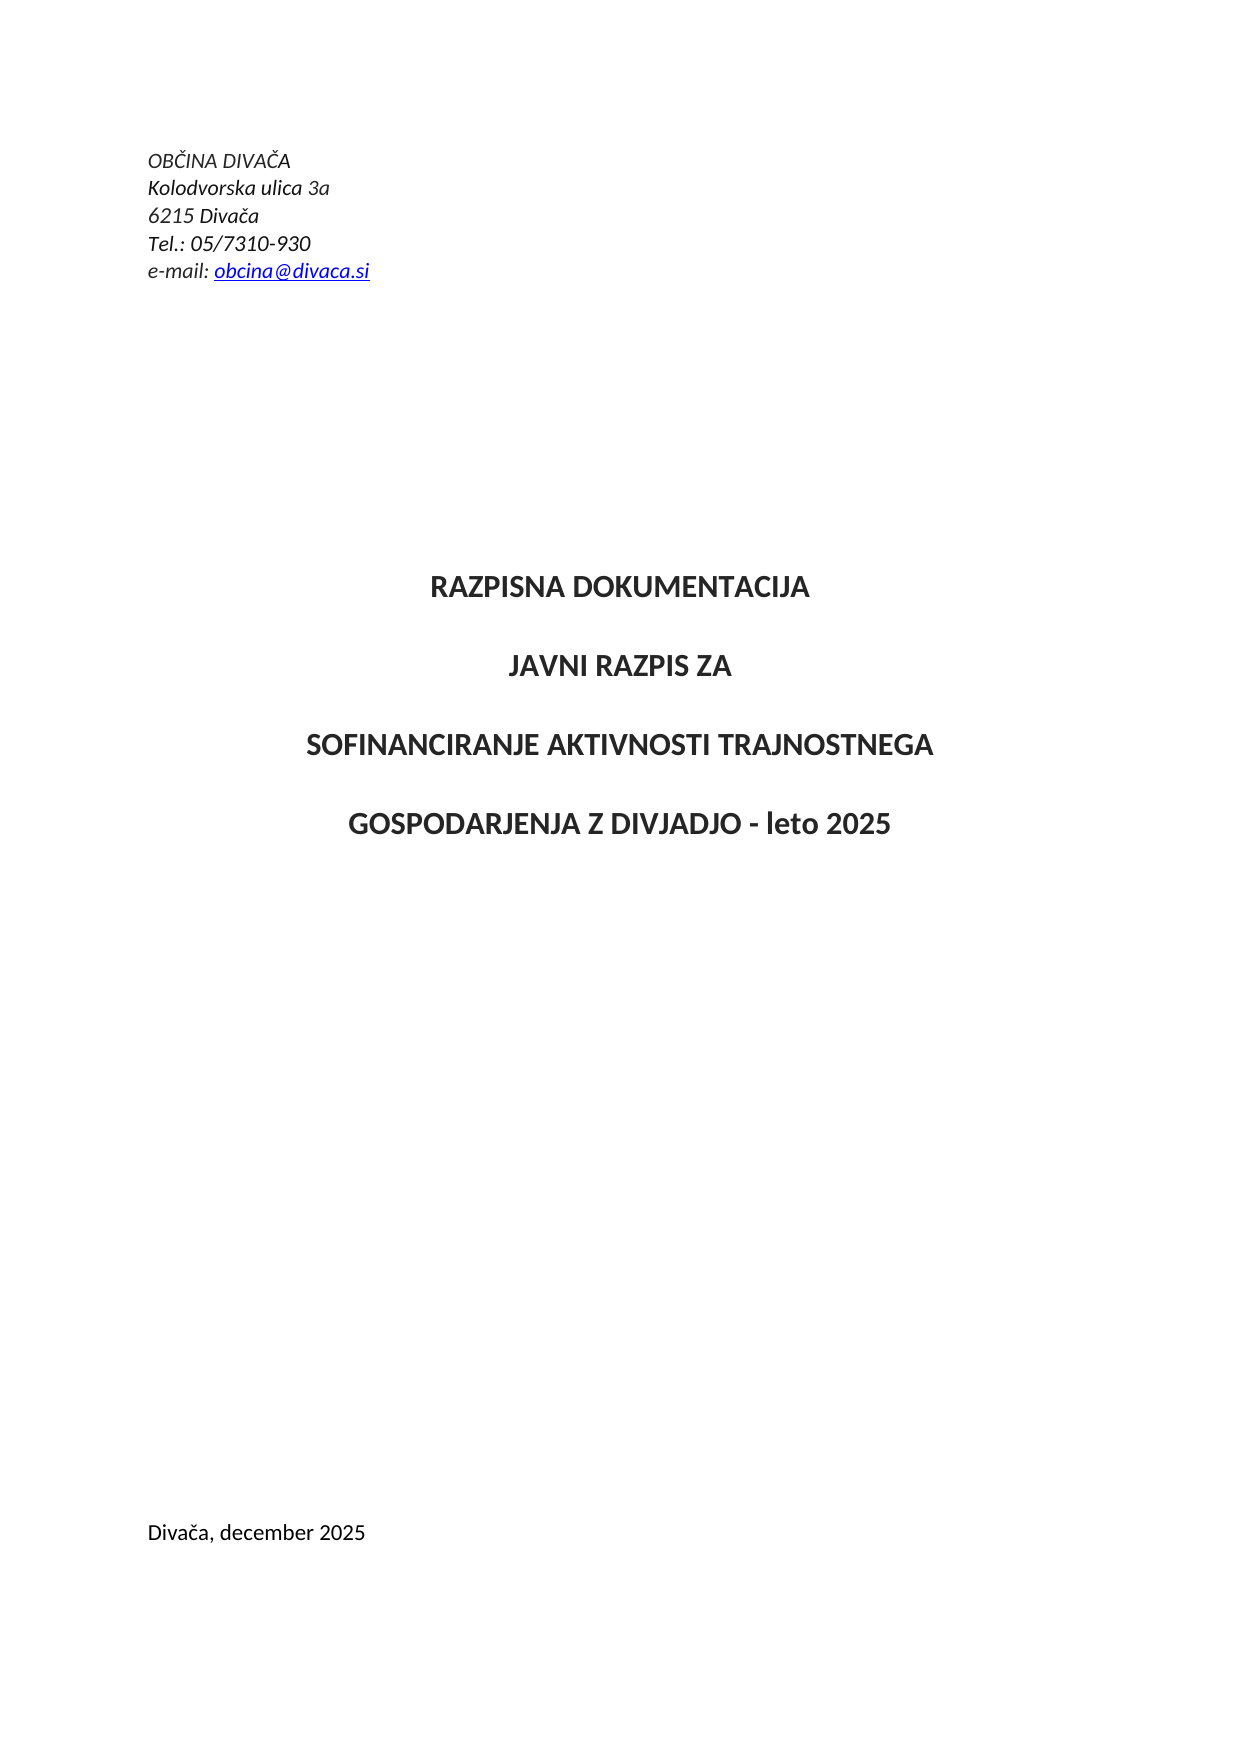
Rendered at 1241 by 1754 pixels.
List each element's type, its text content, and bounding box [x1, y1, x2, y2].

text GOSPODARJENJA Z DIVJADJO - leto 2025 [148, 803, 1093, 842]
text JAVNI RAZPIS ZA [148, 645, 1093, 684]
text RAZPISNA DOKUMENTACIJA [148, 566, 1093, 605]
text Divača, december 2025 [148, 1518, 1093, 1546]
text OBČINA DIVAČA [148, 148, 1093, 174]
text Tel.: 05/7310-930 [148, 229, 1093, 257]
text SOFINANCIRANJE AKTIVNOSTI TRAJNOSTNEGA [148, 724, 1093, 763]
text Kolodvorska ulica 3a [148, 174, 1093, 201]
text 6215 Divača [148, 201, 1093, 229]
text e-mail: obcina@divaca.si [148, 257, 1093, 284]
